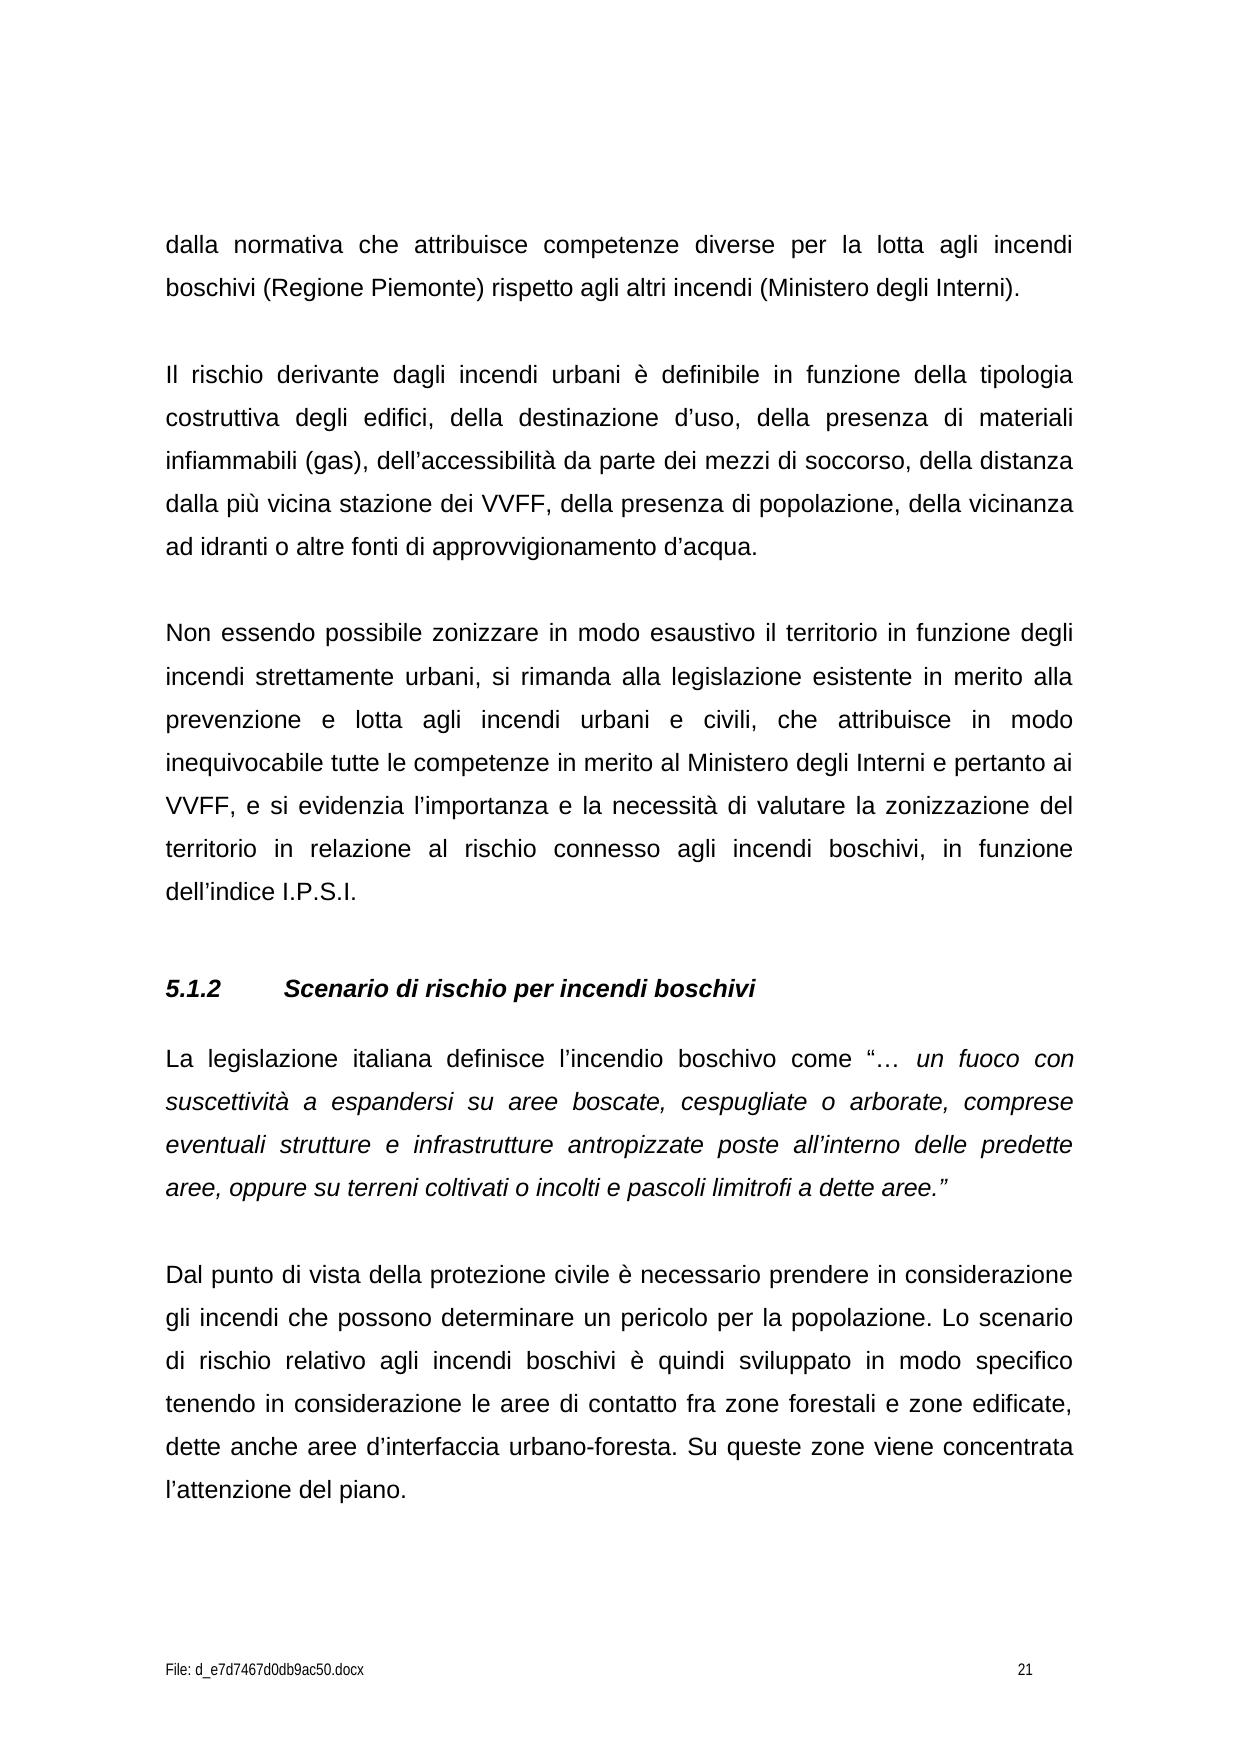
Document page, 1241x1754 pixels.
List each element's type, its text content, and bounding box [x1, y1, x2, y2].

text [165, 230, 1075, 302]
text La legislazione italiana definisce l’incendio boschivo come “… un fuoco con suscettività a espandersi su aree boscate, cespugliate o arborate, comprese eventuali strutture e infrastrutture antropizzate poste all’interno delle predette aree, oppure su terreni coltivati o incolti e pascoli limitrofi a dette aree.” [165, 1044, 1075, 1202]
subtitle Scenario di rischio per incendi boschivi [165, 974, 1075, 1003]
text Il rischio derivante dagli incendi urbani è definibile in funzione della tipologia costruttiva degli edifici, della destinazione d’uso, della presenza di materiali infiammabili (gas), dell’accessibilità da parte dei mezzi di soccorso, della distanza dalla più vicina stazione dei VVFF, della presenza di popolazione, della vicinanza ad idranti o altre fonti di approvvigionamento d’acqua. [165, 360, 1075, 561]
text Non essendo possibile zonizzare in modo esaustivo il territorio in funzione degli incendi strettamente urbani, si rimanda alla legislazione esistente in merito alla prevenzione e lotta agli incendi urbani e civili, che attribuisce in modo inequivocabile tutte le competenze in merito al Ministero degli Interni e pertanto ai VVFF, e si evidenzia l’importanza e la necessità di valutare la zonizzazione del territorio in relazione al rischio connesso agli incendi boschivi, in funzione dell’indice I.P.S.I. [165, 618, 1075, 906]
text Dal punto di vista della protezione civile è necessario prendere in considerazione gli incendi che possono determinare un pericolo per la popolazione. Lo scenario di rischio relativo agli incendi boschivi è quindi sviluppato in modo specifico tenendo in considerazione le aree di contatto fra zone forestali e zone edificate, dette anche aree d’interfaccia urbano-foresta. Su queste zone viene concentrata l’attenzione del piano. [165, 1260, 1075, 1504]
